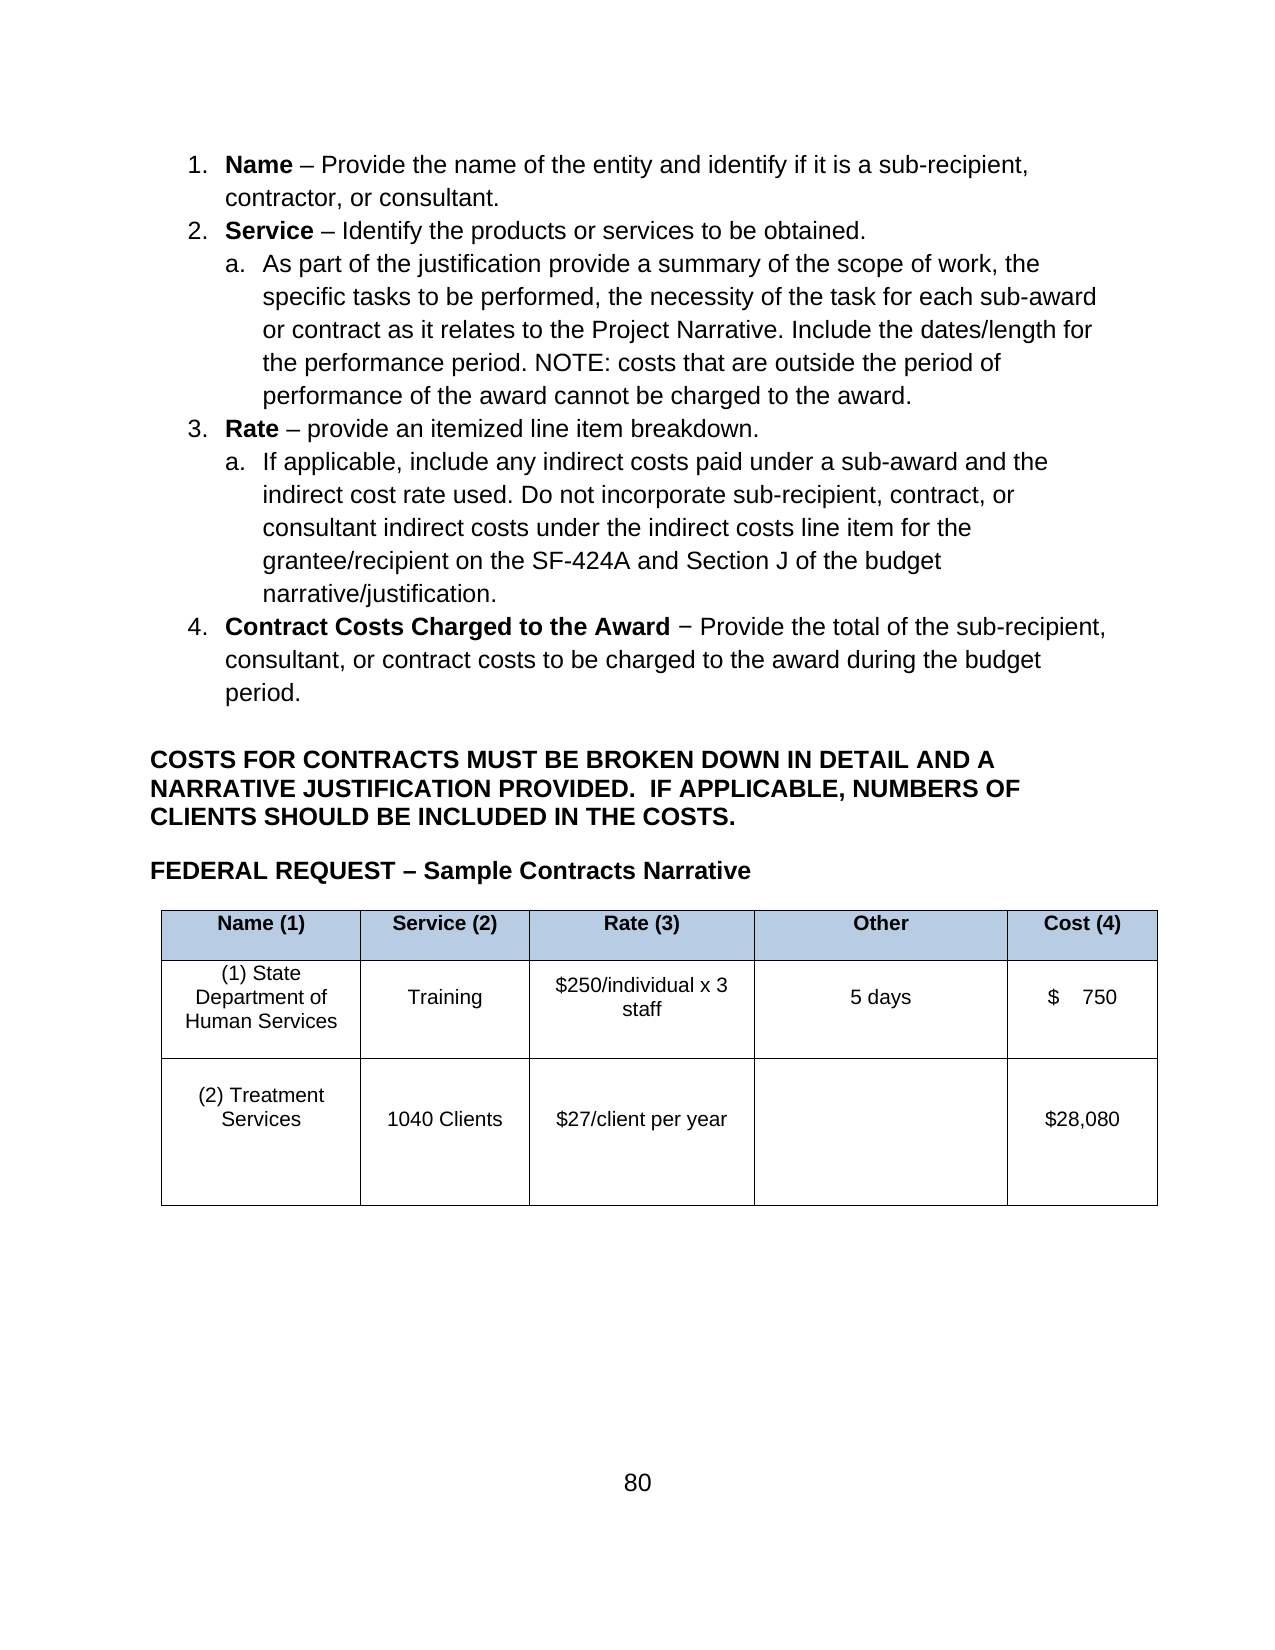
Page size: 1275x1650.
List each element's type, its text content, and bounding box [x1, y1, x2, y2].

table_cell [755, 1059, 1007, 1205]
table_cell $28,080 [1008, 1059, 1157, 1205]
table_header Other [755, 911, 1007, 960]
table_cell Training [361, 961, 529, 1058]
list As part of the justification provide a summary of the scope of work, the specific tasks to be performed, the necessity of the task for each sub-award or contract as it relates to the Project Narrative. Include the dates/length for the performance period. NOTE: costs that are outside the period of performance of the award cannot be charged to the award. [225, 249, 1125, 410]
table_cell 1040 Clients [361, 1059, 529, 1205]
table_cell $27/client per year [530, 1059, 754, 1205]
text COSTS FOR CONTRACTS MUST BE BROKEN DOWN IN DETAIL AND A NARRATIVE JUSTIFICATION PROVIDED. IF APPLICABLE, NUMBERS OF CLIENTS SHOULD BE INCLUDED IN THE COSTS. [150, 745, 1125, 831]
table_cell (1) State Department of Human Services [162, 961, 360, 1058]
text FEDERAL REQUEST – Sample Contracts Narrative [150, 856, 1125, 885]
table_header Rate (3) [530, 911, 754, 960]
list Service – Identify the products or services to be obtained. [187, 216, 1125, 245]
table_header Service (2) [361, 911, 529, 960]
list Rate – provide an itemized line item breakdown. [187, 414, 1125, 443]
table_cell (2) Treatment Services [162, 1059, 360, 1205]
list Contract Costs Charged to the Award − Provide the total of the sub-recipient, consultant, or contract costs to be charged to the award during the budget period. [187, 612, 1125, 707]
table_cell 5 days [755, 961, 1007, 1058]
list If applicable, include any indirect costs paid under a sub-award and the indirect cost rate used. Do not incorporate sub-recipient, contract, or consultant indirect costs under the indirect costs line item for the grantee/recipient on the SF-424A and Section J of the budget narrative/justification. [225, 447, 1125, 608]
table_header Name (1) [162, 911, 360, 960]
table_cell $250/individual x 3 staff [530, 961, 754, 1058]
table_cell $ 750 [1008, 961, 1157, 1058]
list Name – Provide the name of the entity and identify if it is a sub-recipient, contractor, or consultant. [187, 150, 1125, 212]
table_header Cost (4) [1008, 911, 1157, 960]
